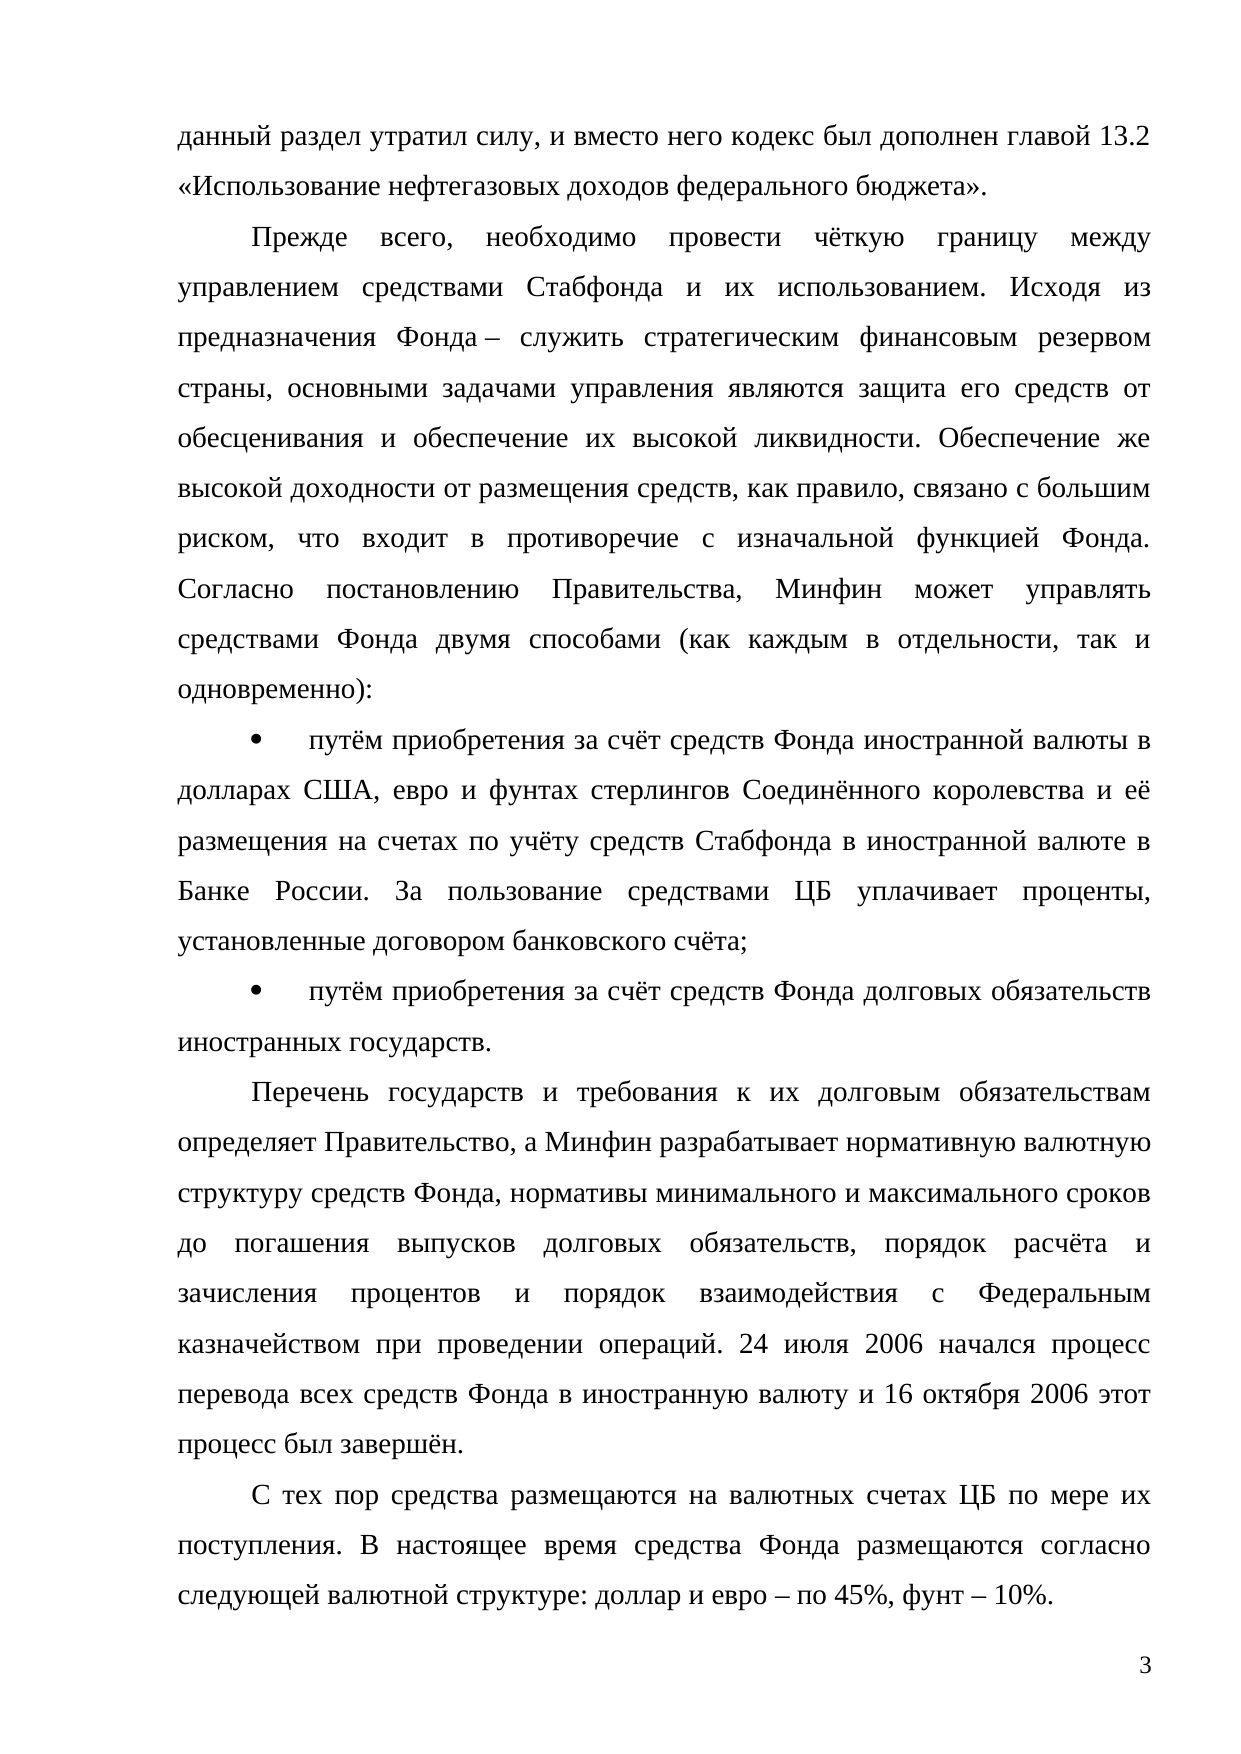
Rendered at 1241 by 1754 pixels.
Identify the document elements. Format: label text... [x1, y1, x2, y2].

list путём приобретения за счёт средств Фонда иностранной валюты в долларах США, евро и фунтах стерлингов Соединённого королевства и её размещения на счетах по учёту средств Стабфонда в иностранной валюте в Банке России. За пользование средствами ЦБ уплачивает проценты, установленные договором банковского счёта; [177, 722, 1152, 957]
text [177, 118, 1152, 202]
text Прежде всего, необходимо провести чёткую границу между управлением средствами Стабфонда и их использованием. Исходя из предназначения Фонда – служить стратегическим финансовым резервом страны, основными задачами управления являются защита его средств от обесценивания и обеспечение их высокой ликвидности. Обеспечение же высокой доходности от размещения средств, как правило, связано с большим риском, что входит в противоречие с изначальной функцией Фонда. Согласно постановлению Правительства, Минфин может управлять средствами Фонда двумя способами (как каждым в отдельности, так и одновременно): [177, 219, 1152, 705]
text Перечень государств и требования к их долговым обязательствам определяет Правительство, а Минфин разрабатывает нормативную валютную структуру средств Фонда, нормативы минимального и максимального сроков до погашения выпусков долговых обязательств, порядок расчёта и зачисления процентов и порядок взаимодействия с Федеральным казначейством при проведении операций. 24 июля 2006 начался процесс перевода всех средств Фонда в иностранную валюту и 16 октября 2006 этот процесс был завершён. [177, 1074, 1152, 1460]
list путём приобретения за счёт средств Фонда долговых обязательств иностранных государств. [177, 973, 1152, 1057]
text С тех пор средства размещаются на валютных счетах ЦБ по мере их поступления. В настоящее время средства Фонда размещаются согласно следующей валютной структуре: доллар и евро – по 45%, фунт – 10%. [177, 1477, 1152, 1611]
